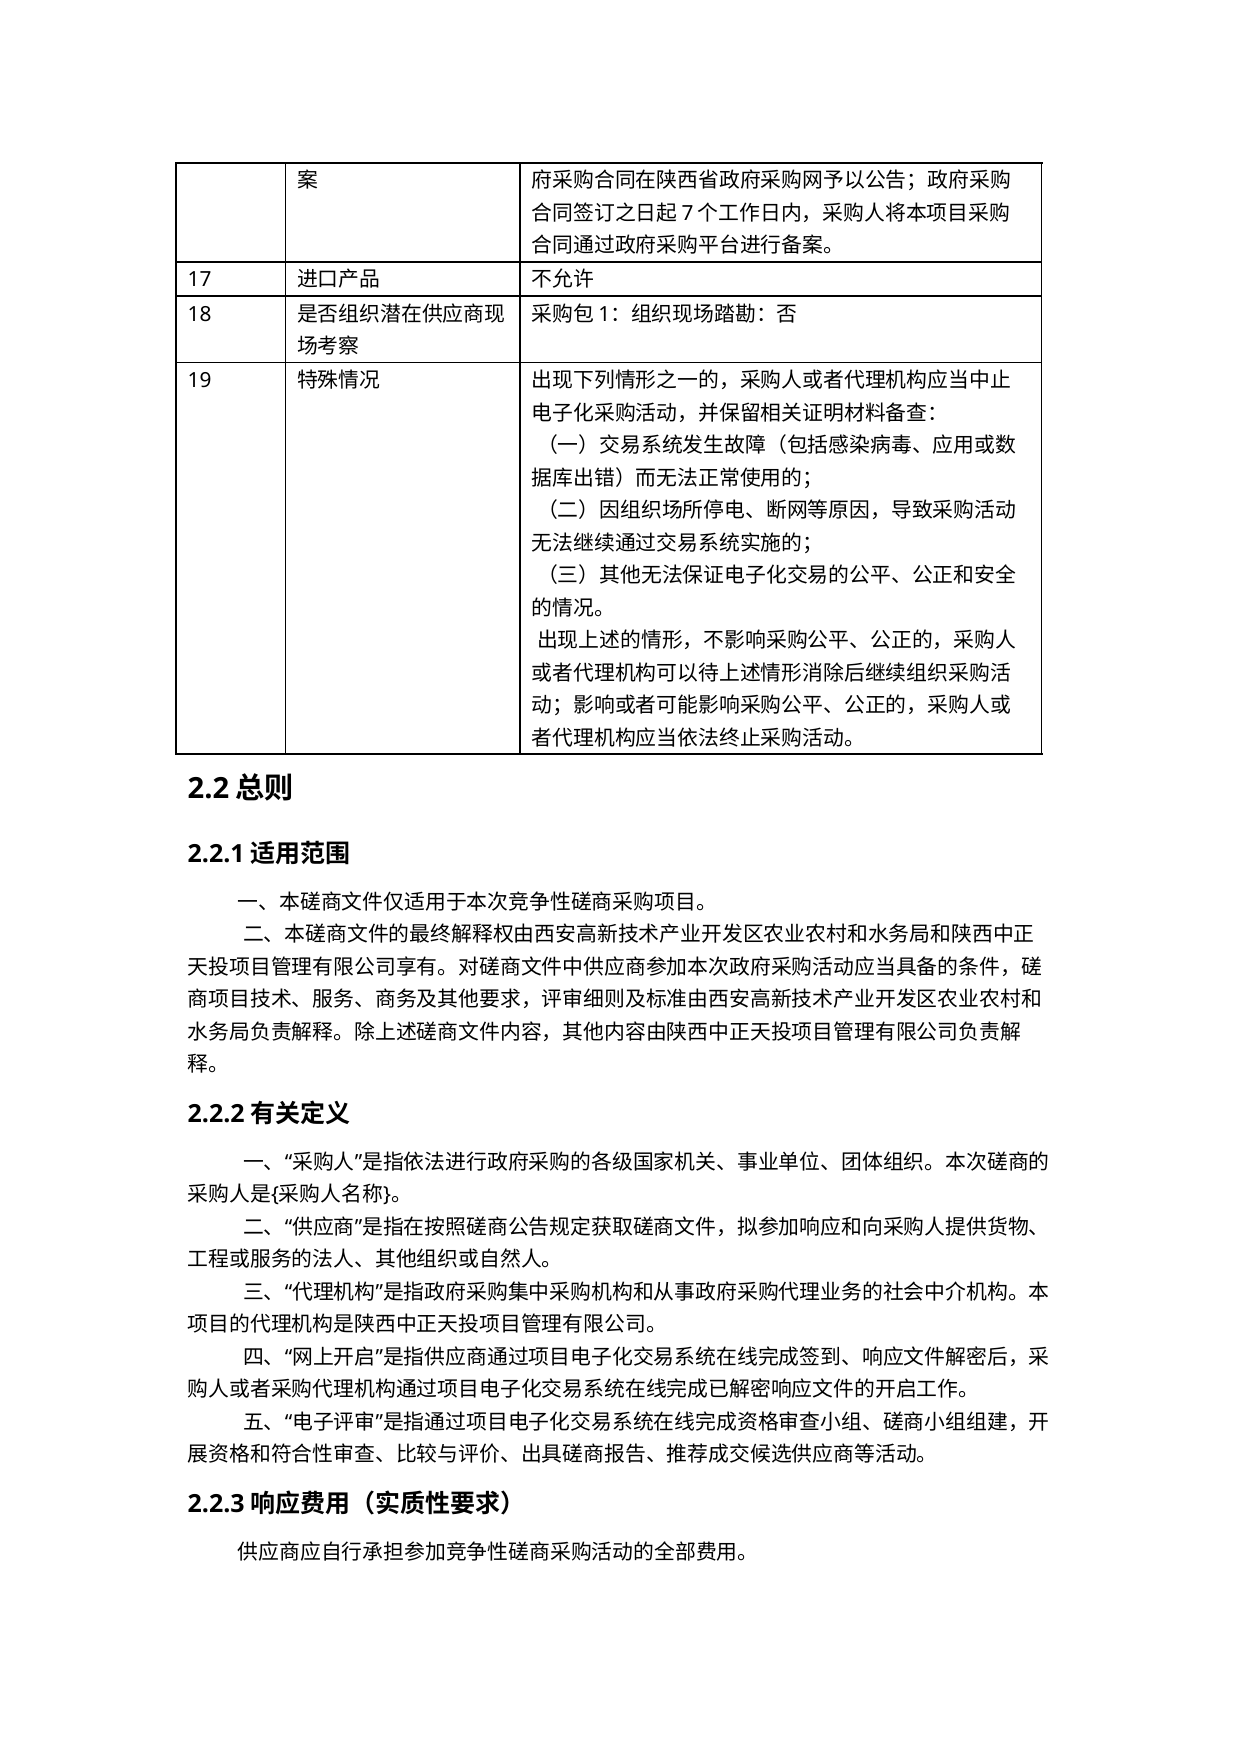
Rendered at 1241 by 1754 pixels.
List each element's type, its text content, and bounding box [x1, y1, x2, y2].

text 2.2总则 [187, 755, 1053, 820]
text 一、“采购人”是指依法进行政府采购的各级国家机关、事业单位、团体组织。本次磋商的采购人是{采购人名称}。 [187, 1145, 1053, 1210]
text 2.2.2有关定义 [187, 1080, 1053, 1145]
table_cell 采购包1：组织现场踏勘：否 [521, 297, 1041, 362]
table_cell 16 [177, 164, 285, 261]
table_cell 出现下列情形之一的，采购人或者代理机构应当中止电子化采购活动，并保留相关证明材料备查： （一）交易系统发生故障（包括感染病毒、应用或数据库出错）而无法正常使用的； （二）因组织场所停电、断网等原因，导致采购活动无法继续通过交易系统实施的； （三）其他无法保证电子化交易的公平、公正和安全的情况。 出现上述的情形，不影响采购公平、公正的，采购人或者代理机构可以待上述情形消除后继续组织采购活动；影响或者可能影响采购公平、公正的，采购人或者代理机构应当依法终止采购活动。 [521, 363, 1041, 753]
text 二、本磋商文件的最终解释权由西安高新技术产业开发区农业农村和水务局和陕西中正天投项目管理有限公司享有。对磋商文件中供应商参加本次政府采购活动应当具备的条件，磋商项目技术、服务、商务及其他要求，评审细则及标准由西安高新技术产业开发区农业农村和水务局负责解释。除上述磋商文件内容，其他内容由陕西中正天投项目管理有限公司负责解释。 [187, 917, 1053, 1080]
text 2.2.1适用范围 [187, 820, 1053, 885]
text 二、“供应商”是指在按照磋商公告规定获取磋商文件，拟参加响应和向采购人提供货物、工程或服务的法人、其他组织或自然人。 [187, 1210, 1053, 1275]
table_cell 进口产品 [286, 263, 519, 295]
table_cell 17 [177, 263, 285, 295]
text 一、本磋商文件仅适用于本次竞争性磋商采购项目。 [187, 885, 1053, 917]
text 三、“代理机构”是指政府采购集中采购机构和从事政府采购代理业务的社会中介机构。本项目的代理机构是陕西中正天投项目管理有限公司。 [187, 1275, 1053, 1340]
table_cell 特殊情况 [286, 363, 519, 753]
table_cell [521, 164, 1041, 261]
table_cell 18 [177, 297, 285, 362]
text 供应商应自行承担参加竞争性磋商采购活动的全部费用。 [187, 1535, 1053, 1567]
table_cell 19 [177, 363, 285, 753]
table_cell 是否组织潜在供应商现场考察 [286, 297, 519, 362]
table_cell 不允许 [521, 263, 1041, 295]
text 四、“网上开启”是指供应商通过项目电子化交易系统在线完成签到、响应文件解密后，采购人或者采购代理机构通过项目电子化交易系统在线完成已解密响应文件的开启工作。 [187, 1340, 1053, 1405]
text 2.2.3响应费用（实质性要求） [187, 1470, 1053, 1535]
text 五、“电子评审”是指通过项目电子化交易系统在线完成资格审查小组、磋商小组组建，开展资格和符合性审查、比较与评价、出具磋商报告、推荐成交候选供应商等活动。 [187, 1405, 1053, 1470]
table_cell 政府采购合同公告、备案 [286, 164, 519, 261]
